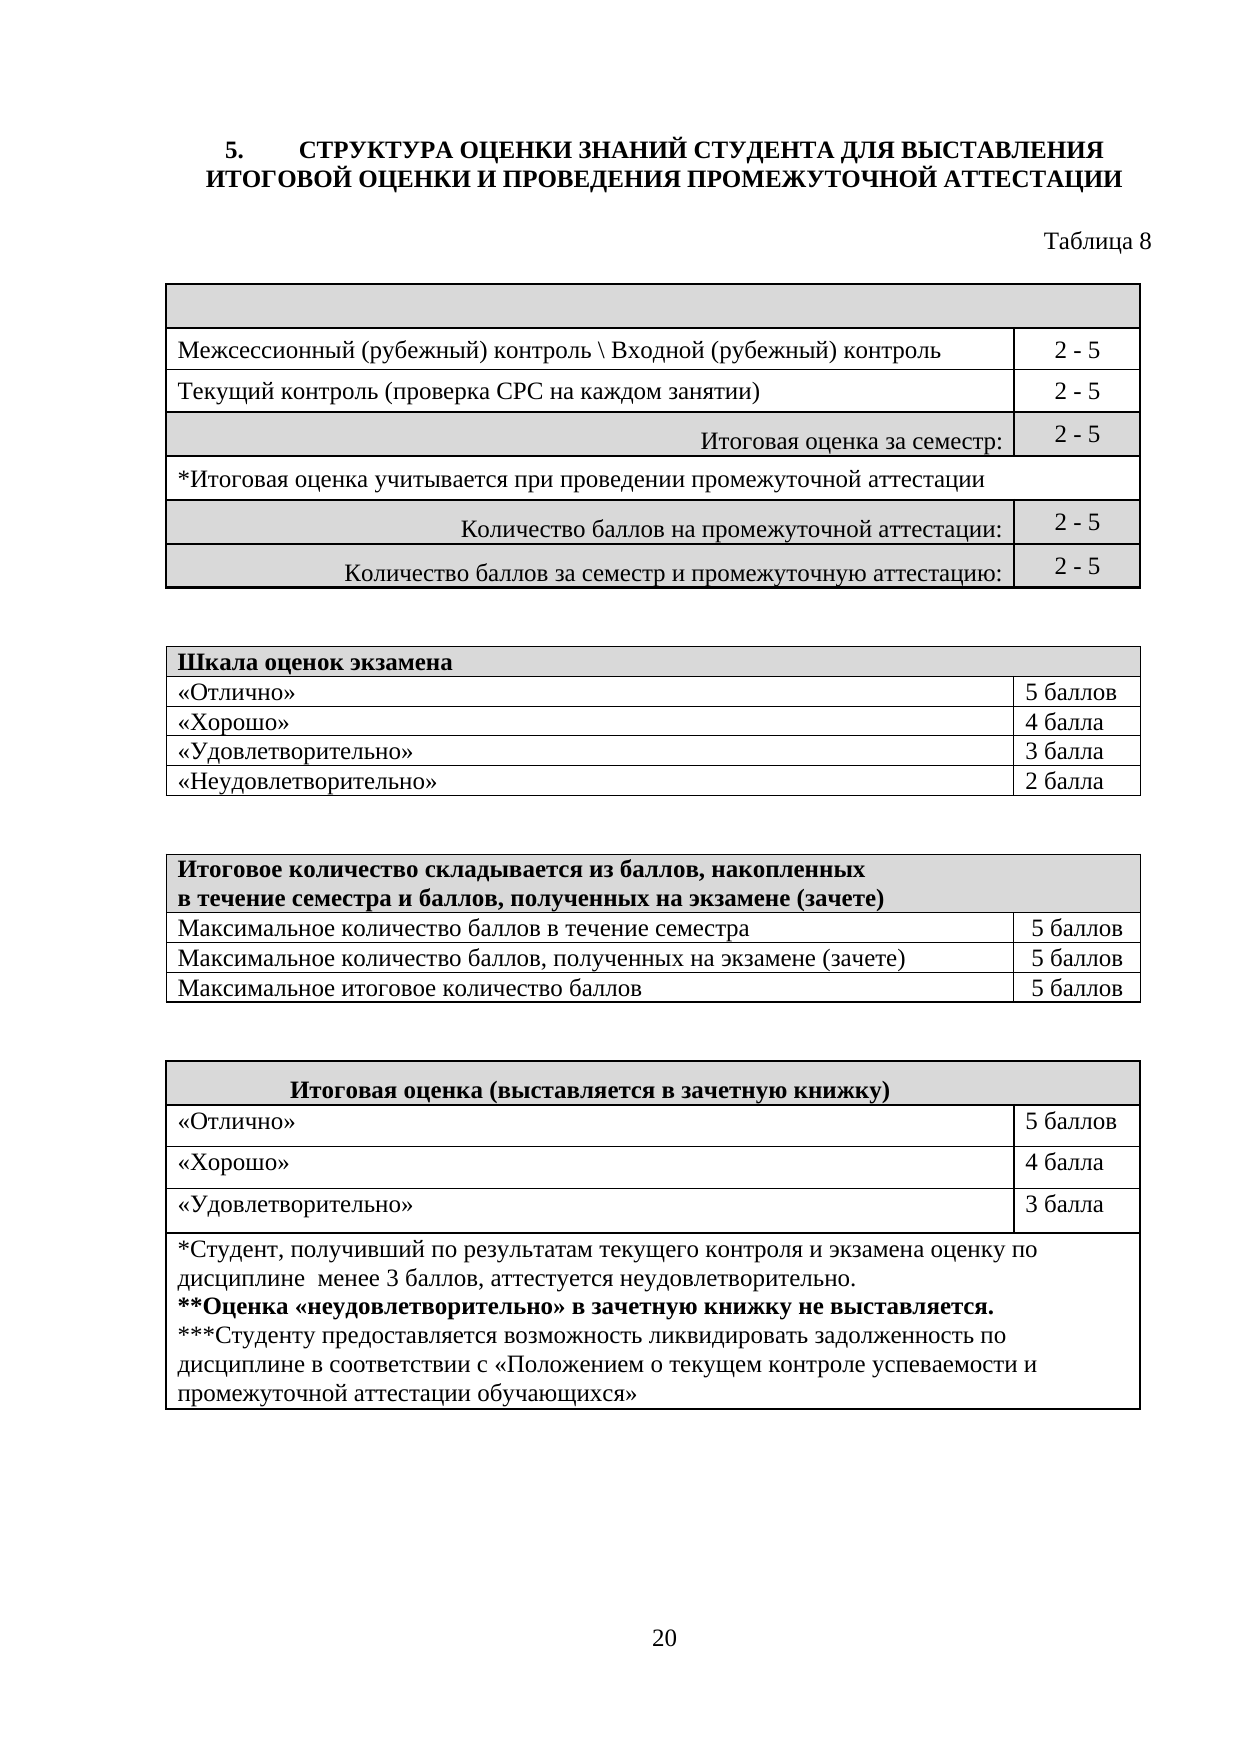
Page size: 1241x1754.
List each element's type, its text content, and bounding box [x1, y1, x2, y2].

table_cell «Хорошо» [167, 707, 1013, 735]
table_header [167, 285, 1139, 327]
table_cell Максимальное количество баллов, полученных на экзамене (зачете) [167, 943, 1013, 972]
table_cell 2 - 5 [1015, 501, 1139, 543]
table_cell 2 - 5 [1015, 413, 1139, 455]
table_header Итоговая оценка (выставляется в зачетную книжку) [167, 1062, 1014, 1104]
table_cell «Удовлетворительно» [167, 1189, 1013, 1232]
table_cell 2 балла [1014, 766, 1140, 795]
table_cell 5 баллов [1014, 973, 1140, 1001]
table_cell 3 балла [1014, 736, 1140, 765]
table_cell ***Студенту предоставляется возможность ликвидировать задолженность по дисциплине в соответствии с «Положением о текущем контроле успеваемости и промежуточной аттестации обучающихся» [167, 1320, 1139, 1408]
table_cell Количество баллов на промежуточной аттестации: [167, 501, 1013, 543]
table_cell Количество баллов за семестр и промежуточную аттестацию: [167, 545, 1013, 586]
table_cell «Неудовлетворительно» [167, 766, 1013, 795]
table_cell 2 - 5 [1015, 329, 1139, 369]
table_cell Текущий контроль (проверка СРС на каждом занятии) [167, 370, 1013, 411]
table_cell «Отлично» [167, 1106, 1013, 1146]
table_header [1067, 1062, 1139, 1104]
table_cell 5 баллов [1015, 1106, 1139, 1146]
table_cell «Хорошо» [167, 1147, 1013, 1188]
subtitle СТРУКТУРА ОЦЕНКИ ЗНАНИЙ СТУДЕНТА ДЛЯ ВЫСТАВЛЕНИЯ ИТОГОВОЙ ОЦЕНКИ И ПРОВЕДЕНИЯ ПРОМЕЖУТОЧНОЙ АТТЕСТАЦИИ [177, 135, 1152, 193]
table_cell 5 баллов [1014, 677, 1140, 706]
table_cell *Студент, получивший по результатам текущего контроля и экзамена оценку по дисциплине менее 3 баллов, аттестуется неудовлетворительно. [167, 1234, 1139, 1291]
table_cell 3 балла [1015, 1189, 1139, 1232]
table_cell *Итоговая оценка учитывается при проведении промежуточной аттестации [167, 457, 1139, 499]
table_header Итоговое количество складывается из баллов, накопленных в течение семестра и баллов, полученных на экзамене (зачете) [167, 855, 1140, 912]
table_header [1014, 1062, 1067, 1104]
table_cell 4 балла [1014, 707, 1140, 735]
table_cell Межсессионный (рубежный) контроль \ Входной (рубежный) контроль [167, 329, 1013, 369]
table_cell 5 баллов [1014, 913, 1140, 942]
table_cell Итоговая оценка за семестр: [167, 413, 1013, 455]
table_cell «Отлично» [167, 677, 1013, 706]
table_cell «Удовлетворительно» [167, 736, 1013, 765]
table_cell **Оценка «неудовлетворительно» в зачетную книжку не выставляется. [167, 1291, 1139, 1320]
table_cell Максимальное количество баллов в течение семестра [167, 913, 1013, 942]
table_cell Максимальное итоговое количество баллов [167, 973, 1013, 1001]
table_cell 2 - 5 [1015, 370, 1139, 411]
list Таблица 8 [177, 226, 1152, 254]
table_cell 2 - 5 [1015, 545, 1139, 586]
table_cell 5 баллов [1014, 943, 1140, 972]
table_header Шкала оценок экзамена [167, 647, 1140, 676]
table_cell 4 балла [1015, 1147, 1139, 1188]
